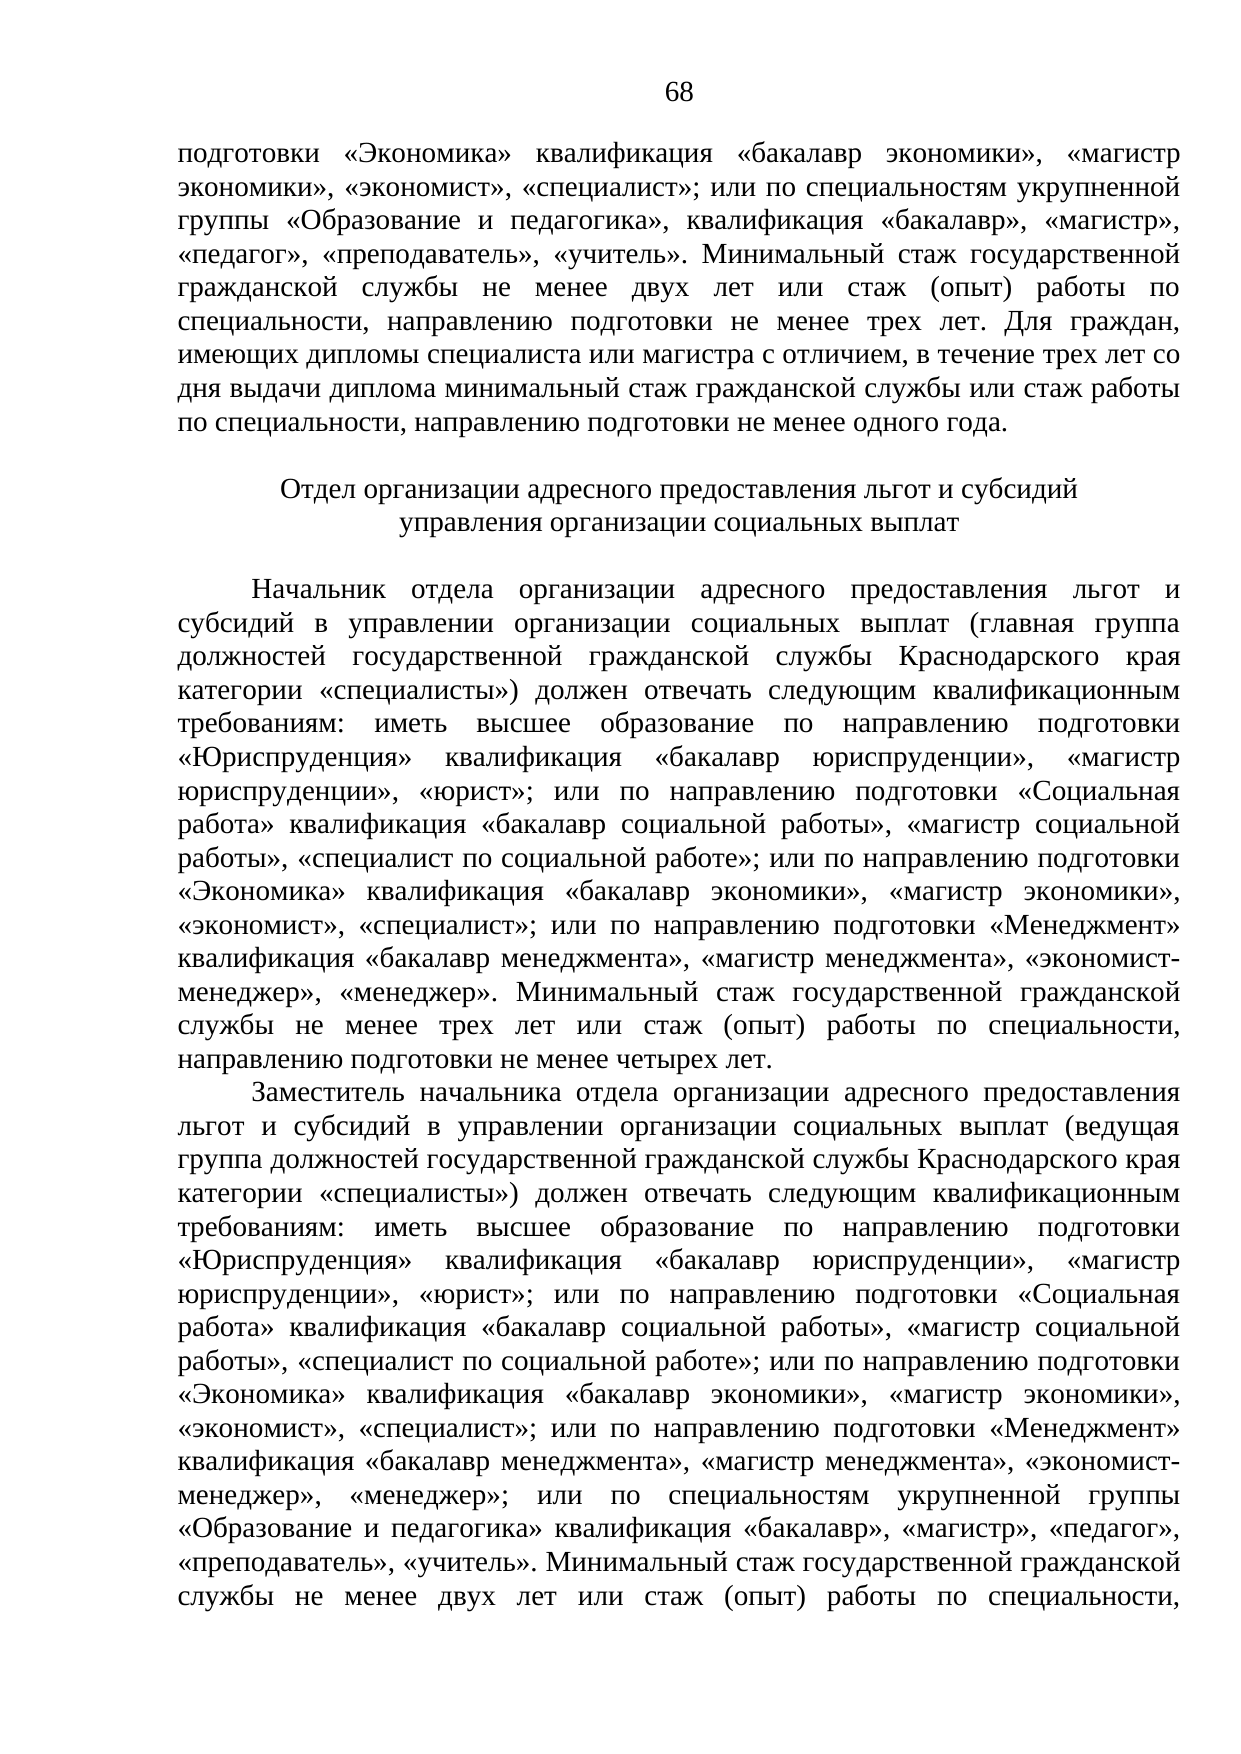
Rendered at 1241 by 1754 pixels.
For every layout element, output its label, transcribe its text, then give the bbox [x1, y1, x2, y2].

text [177, 1074, 1181, 1611]
text Начальник отдела организации адресного предоставления льгот и субсидий в управлении организации социальных выплат (главная группа должностей государственной гражданской службы Краснодарского края категории «специалисты») должен отвечать следующим квалификационным требованиям: иметь высшее образование по направлению подготовки «Юриспруденция» квалификация «бакалавр юриспруденции», «магистр юриспруденции», «юрист»; или по направлению подготовки «Социальная работа» квалификация «бакалавр социальной работы», «магистр социальной работы», «специалист по социальной работе»; или по направлению подготовки «Экономика» квалификация «бакалавр экономики», «магистр экономики», «экономист», «специалист»; или по направлению подготовки «Менеджмент» квалификация «бакалавр менеджмента», «магистр менеджмента», «экономист-менеджер», «менеджер». Минимальный стаж государственной гражданской службы не менее трех лет или стаж (опыт) работы по специальности, направлению подготовки не менее четырех лет. [177, 571, 1181, 1074]
text управления организации социальных выплат [177, 504, 1181, 538]
text Отдел организации адресного предоставления льгот и субсидий [177, 471, 1181, 504]
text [177, 135, 1181, 437]
